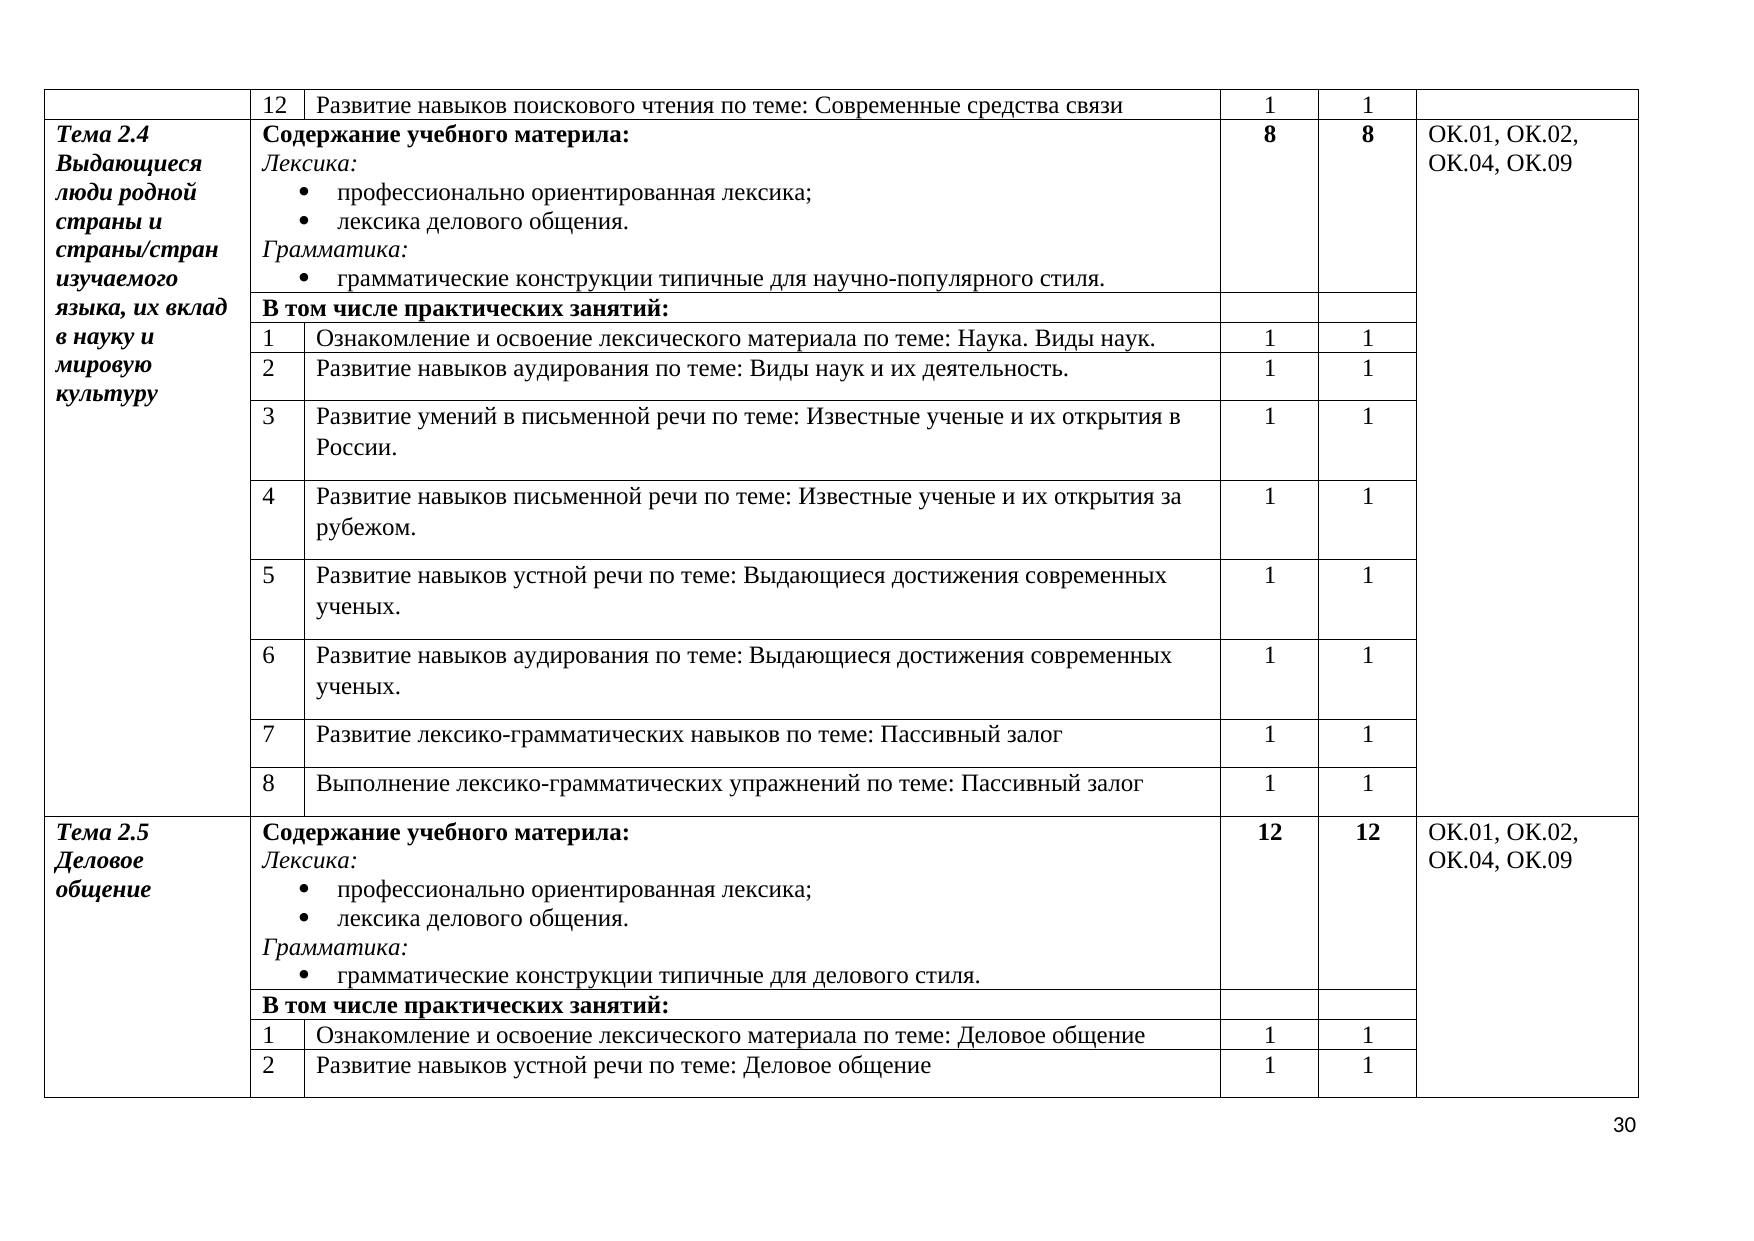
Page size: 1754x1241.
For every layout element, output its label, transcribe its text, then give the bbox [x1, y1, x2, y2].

table_cell [1319, 293, 1416, 322]
table_cell Развитие навыков устной речи по теме: Выдающиеся достижения современных ученых. [305, 560, 1220, 639]
table_cell ОК.01, ОК.02, ОК.04, ОК.09 [1417, 817, 1638, 1097]
table_cell В том числе практических занятий: [251, 293, 1220, 322]
table_cell 1 [1319, 90, 1416, 118]
table_cell 12 [251, 90, 304, 118]
table_cell 1 [1319, 481, 1416, 559]
table_cell 1 [251, 323, 304, 352]
table_cell Тема 2.5 Деловое общение [45, 817, 250, 1097]
table_cell 2 [251, 1050, 304, 1097]
table_cell 1 [1319, 353, 1416, 400]
table_cell [1221, 293, 1318, 322]
table_cell Развитие навыков письменной речи по теме: Известные ученые и их открытия за рубежом. [305, 481, 1220, 559]
table_cell [1319, 990, 1416, 1019]
table_cell Развитие навыков аудирования по теме: Выдающиеся достижения современных ученых. [305, 640, 1220, 718]
table_cell 1 [1319, 560, 1416, 639]
table_cell Развитие навыков аудирования по теме: Виды наук и их деятельность. [305, 353, 1220, 400]
table_cell 12 [1221, 817, 1318, 989]
table_cell 3 [251, 401, 304, 480]
table_cell 1 [251, 1020, 304, 1049]
table_cell Ознакомление и освоение лексического материала по теме: Наука. Виды наук. [305, 323, 1220, 352]
table_cell Развитие умений в письменной речи по теме: Известные ученые и их открытия в России. [305, 401, 1220, 480]
table_cell Развитие навыков устной речи по теме: Деловое общение [305, 1050, 1220, 1097]
table_cell [1417, 90, 1638, 118]
table_cell Содержание учебного материла: Лексика: профессионально ориентированная лексика; лексика делового общения. Грамматика: грамматические конструкции типичные для научно-популярного стиля. [251, 120, 1220, 292]
table_cell 1 [1221, 560, 1318, 639]
table_cell 4 [251, 481, 304, 559]
table_cell Содержание учебного материла: Лексика: профессионально ориентированная лексика; лексика делового общения. Грамматика: грамматические конструкции типичные для делового стиля. [251, 817, 1220, 989]
table_cell 5 [251, 560, 304, 639]
table_cell 1 [1221, 481, 1318, 559]
table_cell 8 [1221, 120, 1318, 292]
table_cell 1 [1319, 768, 1416, 816]
table_cell 1 [1221, 90, 1318, 118]
table_cell 1 [1319, 640, 1416, 718]
table_cell В том числе практических занятий: [251, 990, 1220, 1019]
table_cell 8 [251, 768, 304, 816]
table_cell Ознакомление и освоение лексического материала по теме: Деловое общение [305, 1020, 1220, 1049]
table_cell ОК.01, ОК.02, ОК.04, ОК.09 [1417, 120, 1638, 816]
table_cell 1 [1221, 1050, 1318, 1097]
table_cell 1 [1221, 323, 1318, 352]
table_cell 1 [1319, 720, 1416, 767]
table_cell 1 [1221, 640, 1318, 718]
table_cell 2 [251, 353, 304, 400]
table_cell 1 [1221, 1020, 1318, 1049]
table_cell [45, 90, 250, 118]
table_cell Выполнение лексико-грамматических упражнений по теме: Пассивный залог [305, 768, 1220, 816]
table_cell 1 [1319, 1020, 1416, 1049]
table_cell 1 [1319, 401, 1416, 480]
table_cell 1 [1319, 1050, 1416, 1097]
table_cell 1 [1319, 323, 1416, 352]
table_cell 1 [1221, 768, 1318, 816]
table_cell Тема 2.4 Выдающиеся люди родной страны и страны/стран изучаемого языка, их вклад в науку и мировую культуру [45, 120, 250, 816]
table_cell 1 [1221, 401, 1318, 480]
table_cell 1 [1221, 720, 1318, 767]
table_cell 6 [251, 640, 304, 718]
table_cell 7 [251, 720, 304, 767]
table_cell Развитие навыков поискового чтения по теме: Современные средства связи [305, 90, 1220, 118]
table_cell 1 [1221, 353, 1318, 400]
table_cell Развитие лексико-грамматических навыков по теме: Пассивный залог [305, 720, 1220, 767]
table_cell [1221, 990, 1318, 1019]
table_cell 12 [1319, 817, 1416, 989]
table_cell 8 [1319, 120, 1416, 292]
